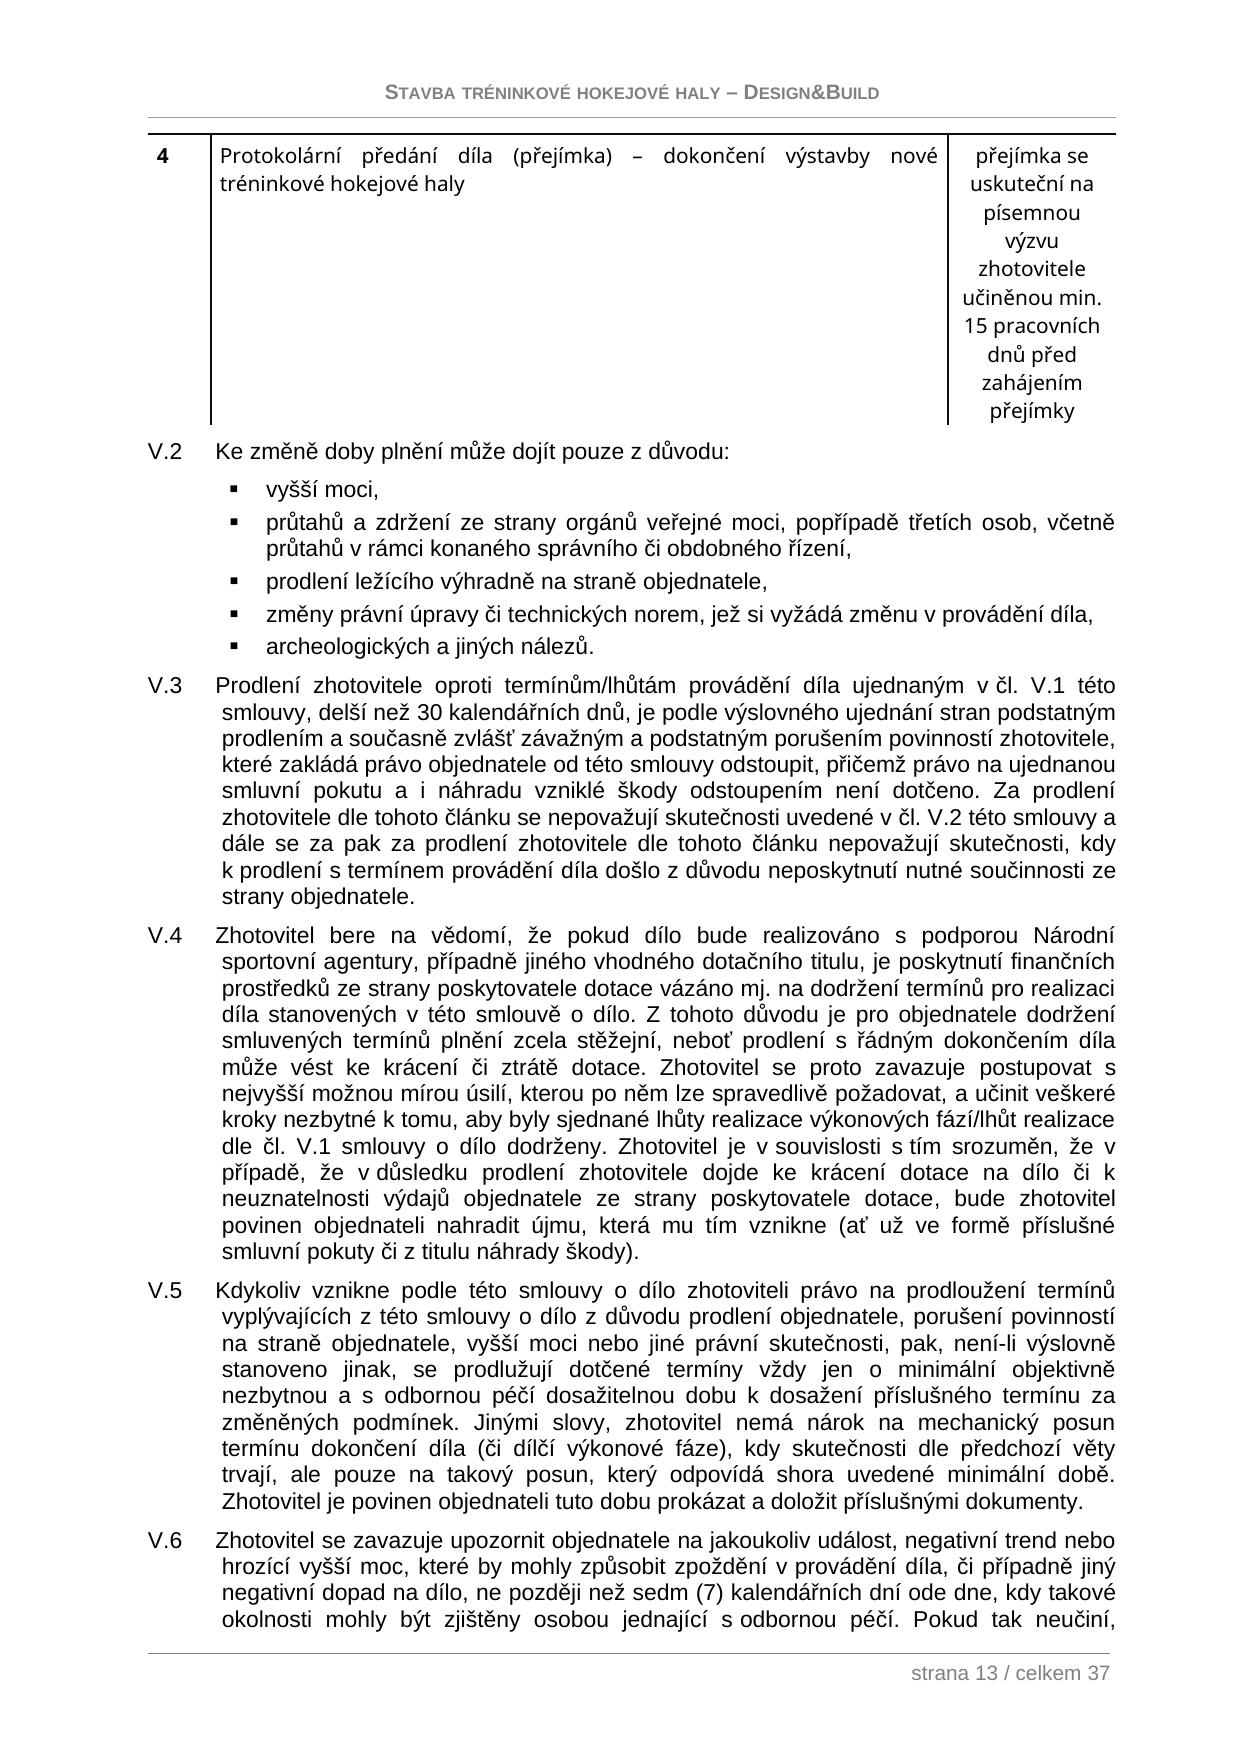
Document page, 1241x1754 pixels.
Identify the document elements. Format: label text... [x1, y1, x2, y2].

list Kdykoliv vznikne podle této smlouvy o dílo zhotoviteli právo na prodloužení termínů vyplývajících z této smlouvy o dílo z důvodu prodlení objednatele, porušení povinností na straně objednatele, vyšší moci nebo jiné právní skutečnosti, pak, není-li výslovně stanoveno jinak, se prodlužují dotčené termíny vždy jen o minimální objektivně nezbytnou a s odbornou péčí dosažitelnou dobu k dosažení příslušného termínu za změněných podmínek. Jinými slovy, zhotovitel nemá nárok na mechanický posun termínu dokončení díla (či dílčí výkonové fáze), kdy skutečnosti dle předchozí věty trvají, ale pouze na takový posun, který odpovídá shora uvedené minimální době. Zhotovitel je povinen objednateli tuto dobu prokázat a doložit příslušnými dokumenty. [148, 1277, 1116, 1514]
list prodlení ležícího výhradně na straně objednatele, [229, 568, 1116, 594]
list archeologických a jiných nálezů. [229, 633, 1116, 659]
list vyšší moci, [228, 476, 1116, 503]
table_cell 4 [148, 135, 210, 425]
list Ke změně doby plnění může dojít pouze z důvodu: [148, 438, 1116, 464]
table_cell přejímka se uskuteční na písemnou výzvu zhotovitele učiněnou min. 15 pracovních dnů před zahájením přejímky [949, 135, 1116, 425]
list průtahů a zdržení ze strany orgánů veřejné moci, popřípadě třetích osob, včetně průtahů v rámci konaného správního či obdobného řízení, [229, 509, 1116, 562]
list změny právní úpravy či technických norem, jež si vyžádá změnu v provádění díla, [229, 601, 1116, 627]
list Prodlení zhotovitele oproti termínům/lhůtám provádění díla ujednaným v čl. V.1 této smlouvy, delší než 30 kalendářních dnů, je podle výslovného ujednání stran podstatným prodlením a současně zvlášť závažným a podstatným porušením povinností zhotovitele, které zakládá právo objednatele od této smlouvy odstoupit, přičemž právo na ujednanou smluvní pokutu a i náhradu vzniklé škody odstoupením není dotčeno. Za prodlení zhotovitele dle tohoto článku se nepovažují skutečnosti uvedené v čl. V.2 této smlouvy a dále se za pak za prodlení zhotovitele dle tohoto článku nepovažují skutečnosti, kdy k prodlení s termínem provádění díla došlo z důvodu neposkytnutí nutné součinnosti ze strany objednatele. [148, 672, 1116, 909]
table_cell Protokolární předání díla (přejímka) – dokončení výstavby nové tréninkové hokejové haly [212, 135, 947, 425]
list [148, 1527, 1116, 1632]
list Zhotovitel bere na vědomí, že pokud dílo bude realizováno s podporou Národní sportovní agentury, případně jiného vhodného dotačního titulu, je poskytnutí finančních prostředků ze strany poskytovatele dotace vázáno mj. na dodržení termínů pro realizaci díla stanovených v této smlouvě o dílo. Z tohoto důvodu je pro objednatele dodržení smluvených termínů plnění zcela stěžejní, neboť prodlení s řádným dokončením díla může vést ke krácení či ztrátě dotace. Zhotovitel se proto zavazuje postupovat s nejvyšší možnou mírou úsilí, kterou po něm lze spravedlivě požadovat, a učinit veškeré kroky nezbytné k tomu, aby byly sjednané lhůty realizace výkonových fází/lhůt realizace dle čl. V.1 smlouvy o dílo dodrženy. Zhotovitel je v souvislosti s tím srozuměn, že v případě, že v důsledku prodlení zhotovitele dojde ke krácení dotace na dílo či k neuznatelnosti výdajů objednatele ze strany poskytovatele dotace, bude zhotovitel povinen objednateli nahradit újmu, která mu tím vznikne (ať už ve formě příslušné smluvní pokuty či z titulu náhrady škody). [148, 922, 1116, 1264]
